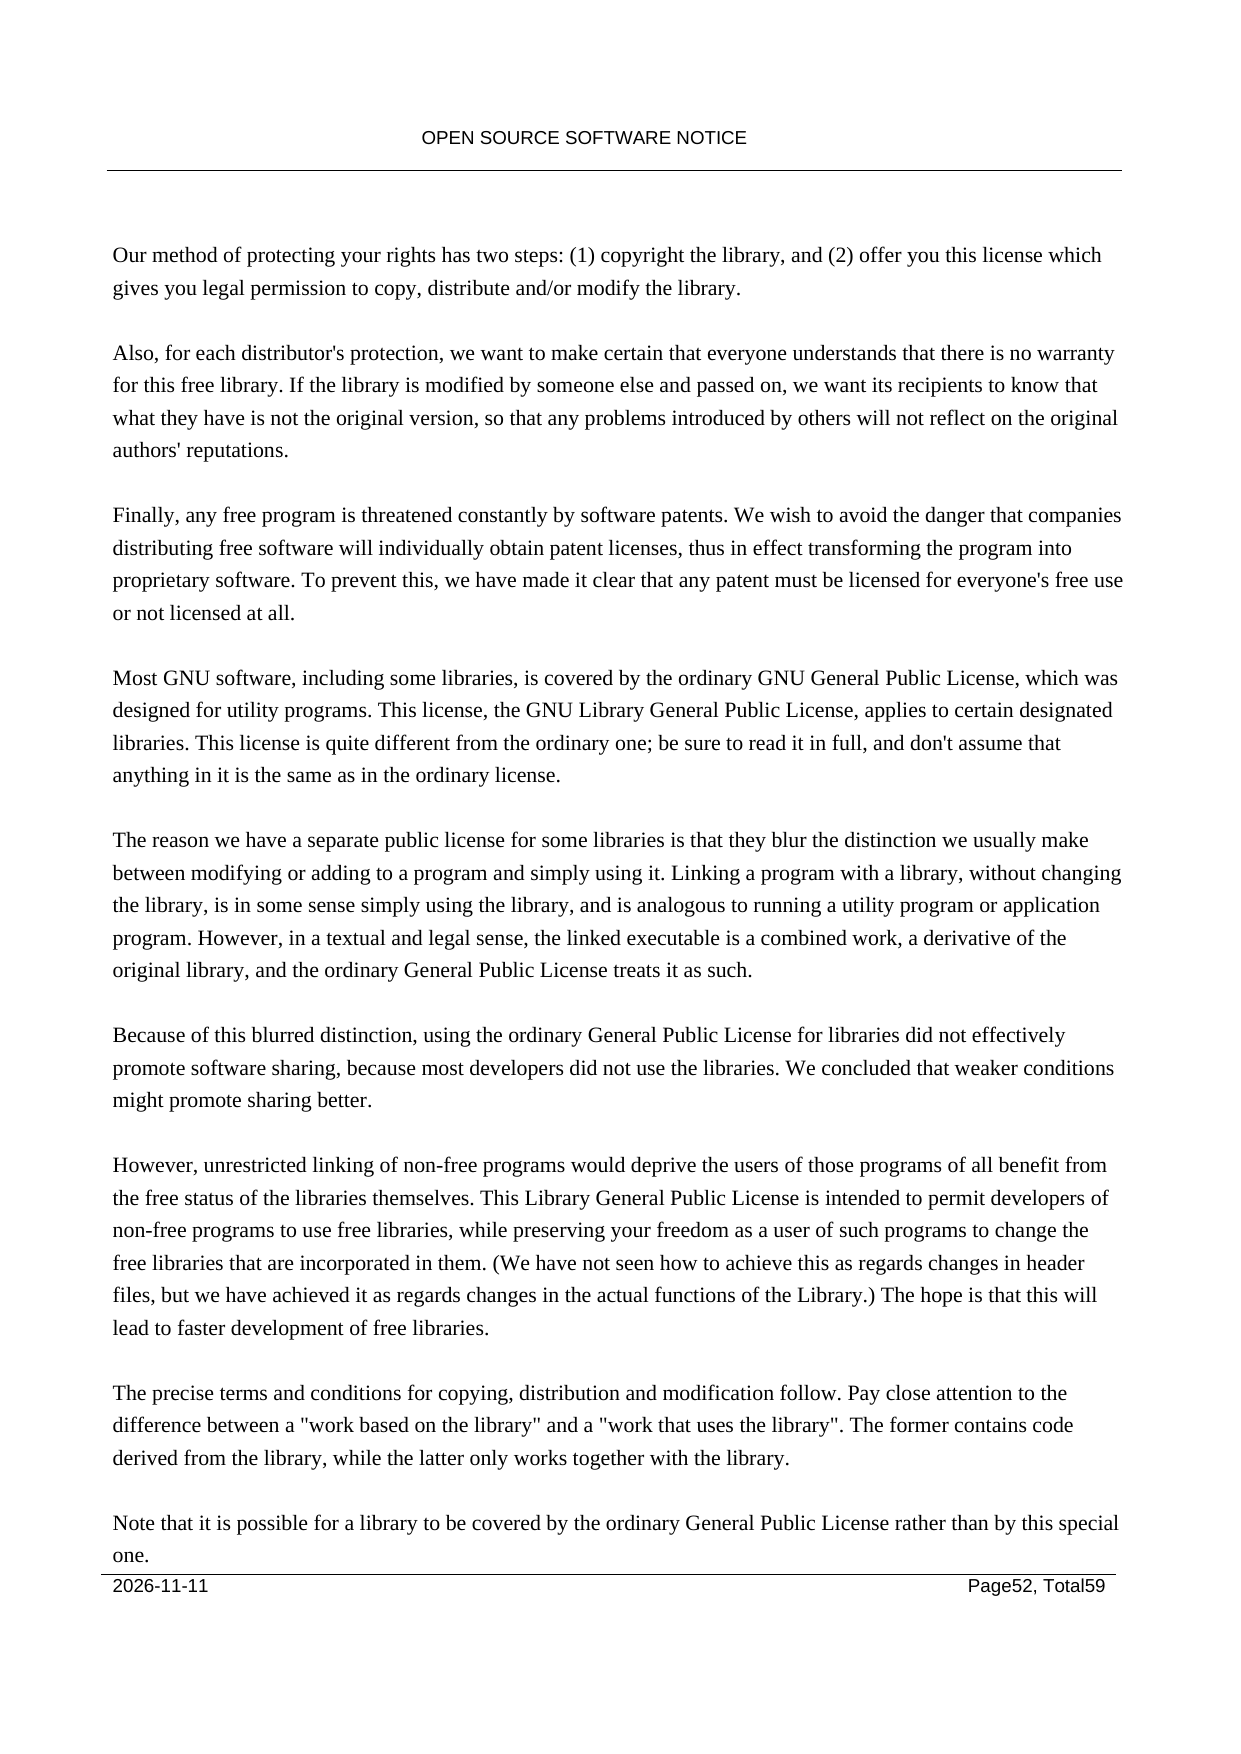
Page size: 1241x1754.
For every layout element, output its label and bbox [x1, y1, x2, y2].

text [112, 206, 1128, 1571]
